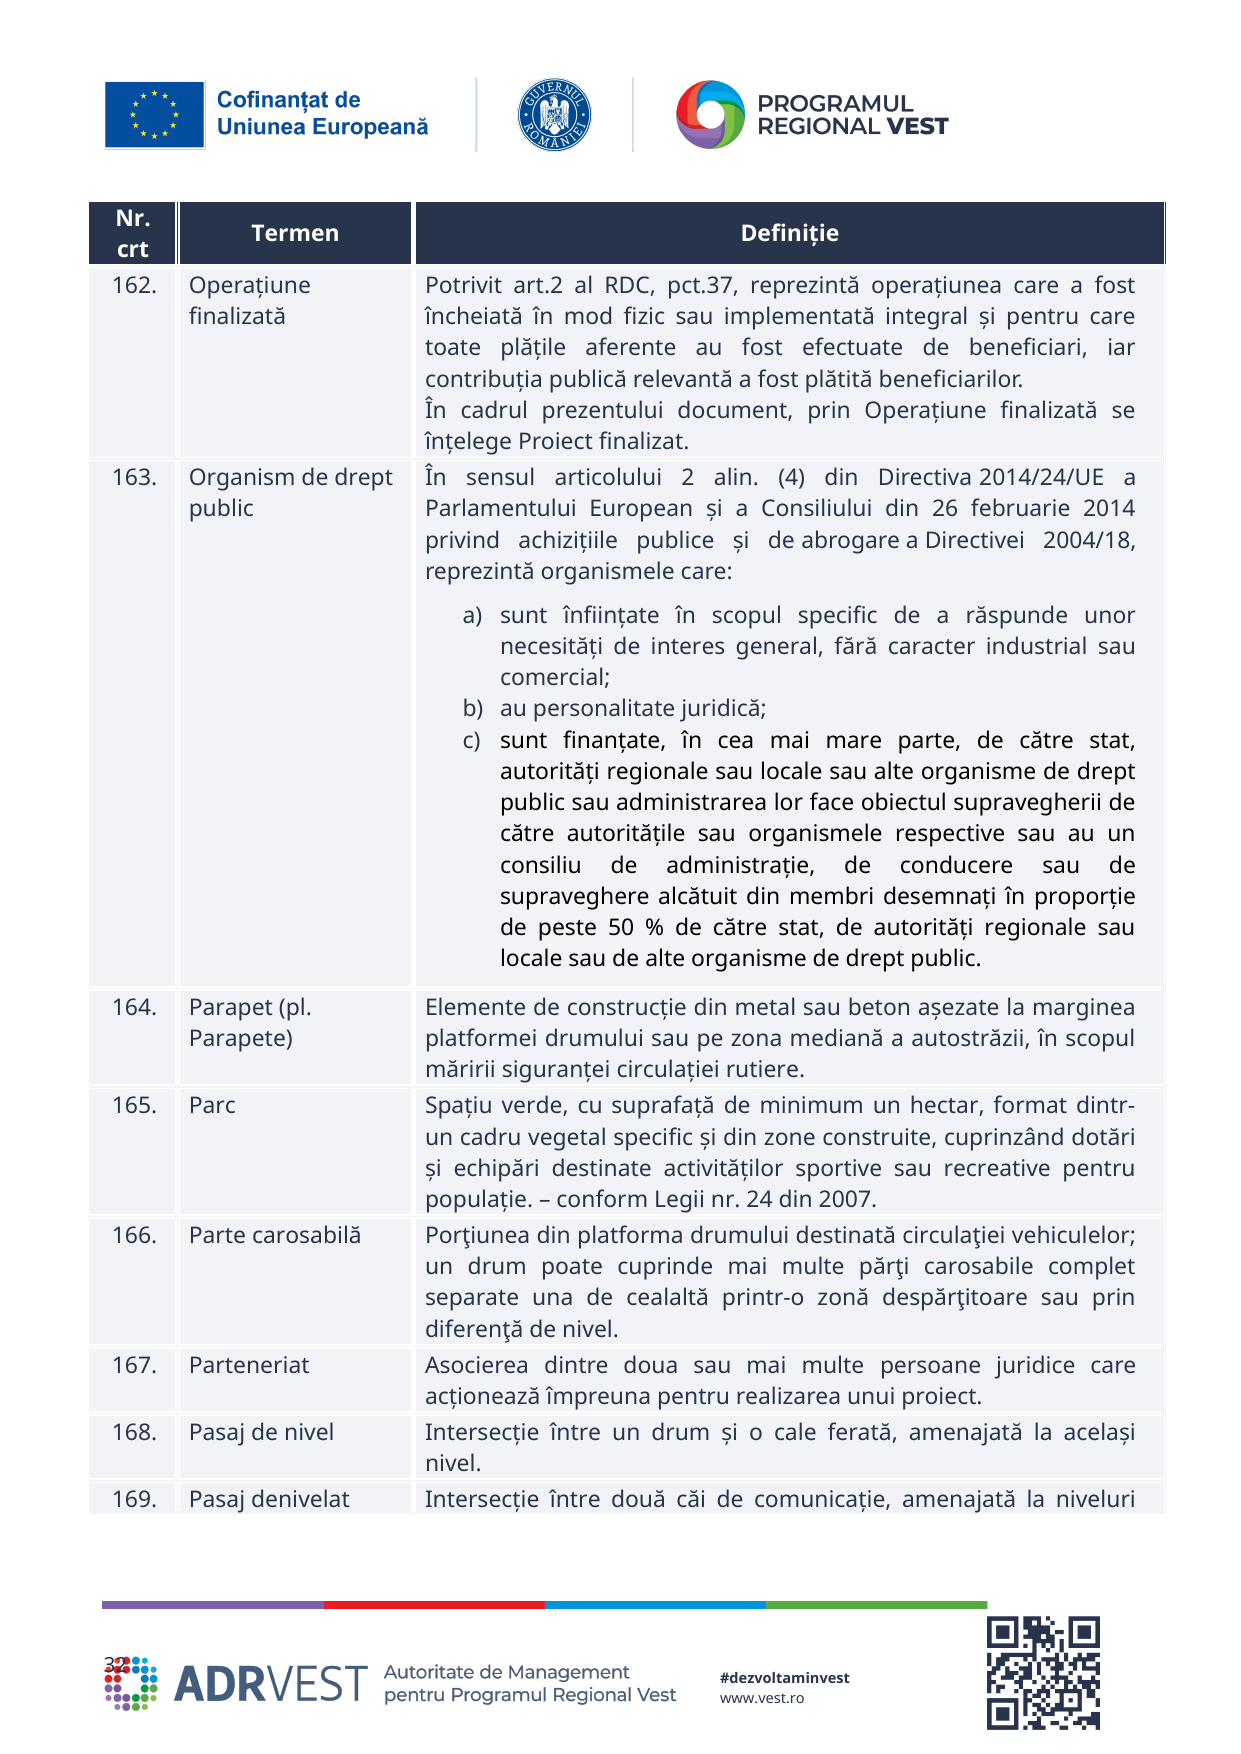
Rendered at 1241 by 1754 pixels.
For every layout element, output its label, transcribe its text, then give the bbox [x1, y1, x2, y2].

table_cell Pasaj denivelat [177, 1478, 413, 1514]
table_cell Intersecție între un drum și o cale ferată, amenajată la același nivel. [414, 1411, 1166, 1478]
picture [42, 1601, 544, 1609]
table_cell Operațiune finalizată [180, 269, 411, 456]
table_cell Intersecție între două căi de comunicație, amenajată la niveluri diferite. [414, 1478, 1166, 1514]
table_header Termen [180, 202, 411, 264]
table_cell [89, 991, 175, 1084]
table_cell Potrivit art.2 al RDC, pct.37, reprezintă operațiunea care a fost încheiată în mod fizic sau implementată integral și pentru care toate plățile aferente au fost efectuate de beneficiari, iar contribuția publică relevantă a fost plătită beneficiarilor. În cadrul prezentului document, prin Operațiune finalizată se înțelege Proiect finalizat. [414, 264, 1166, 456]
picture [93, 1653, 683, 1715]
table_cell Parte carosabilă [180, 1219, 411, 1344]
table_cell [89, 1089, 175, 1214]
table_cell [89, 461, 175, 986]
table_cell [89, 1483, 177, 1514]
table_cell [89, 1219, 175, 1344]
table_cell Porţiunea din platforma drumului destinată circulaţiei vehiculelor; un drum poate cuprinde mai multe părţi carosabile complet separate una de cealaltă printr-o zonă despărţitoare sau prin diferenţă de nivel. [414, 1214, 1166, 1344]
picture [103, 77, 949, 152]
table_header Nr. crt [89, 202, 175, 264]
table_cell [89, 269, 175, 456]
table_cell Elemente de construcție din metal sau beton așezate la marginea platformei drumului sau pe zona mediană a autostrăzii, în scopul măririi siguranței circulației rutiere. [414, 986, 1166, 1084]
table_cell [89, 1349, 175, 1411]
table_header Definiție [416, 202, 1164, 264]
table_cell Asocierea dintre doua sau mai multe persoane juridice care acționează împreuna pentru realizarea unui proiect. [414, 1344, 1166, 1411]
table_cell [89, 1416, 175, 1478]
table_cell În sensul articolului 2 alin. (4) din Directiva 2014/24/UE a Parlamentului European și a Consiliului din 26 februarie 2014 privind achizițiile publice și de abrogare a Directivei 2004/18, reprezintă organismele care: sunt înființate în scopul specific de a răspunde unor necesități de interes general, fără caracter industrial sau comercial; au personalitate juridică; sunt finanțate, în cea mai mare parte, de către stat, autorități regionale sau locale sau alte organisme de drept public sau administrarea lor face obiectul supravegherii de către autoritățile sau organismele respective sau au un consiliu de administrație, de conducere sau de supraveghere alcătuit din membri desemnați în proporție de peste 50 % de către stat, de autorități regionale sau locale sau de alte organisme de drept public. [414, 456, 1166, 986]
table_cell Organism de drept public [180, 461, 411, 986]
table_cell Parc [180, 1089, 411, 1214]
table_cell Parteneriat [180, 1349, 411, 1411]
picture [767, 1601, 1109, 1739]
table_cell Pasaj de nivel [180, 1416, 411, 1478]
table_cell Spațiu verde, cu suprafață de minimum un hectar, format dintr-un cadru vegetal specific și din zone construite, cuprinzând dotări și echipări destinate activităților sportive sau recreative pentru populație. – conform Legii nr. 24 din 2007. [414, 1085, 1166, 1214]
table_cell Parapet (pl. Parapete) [180, 991, 411, 1084]
